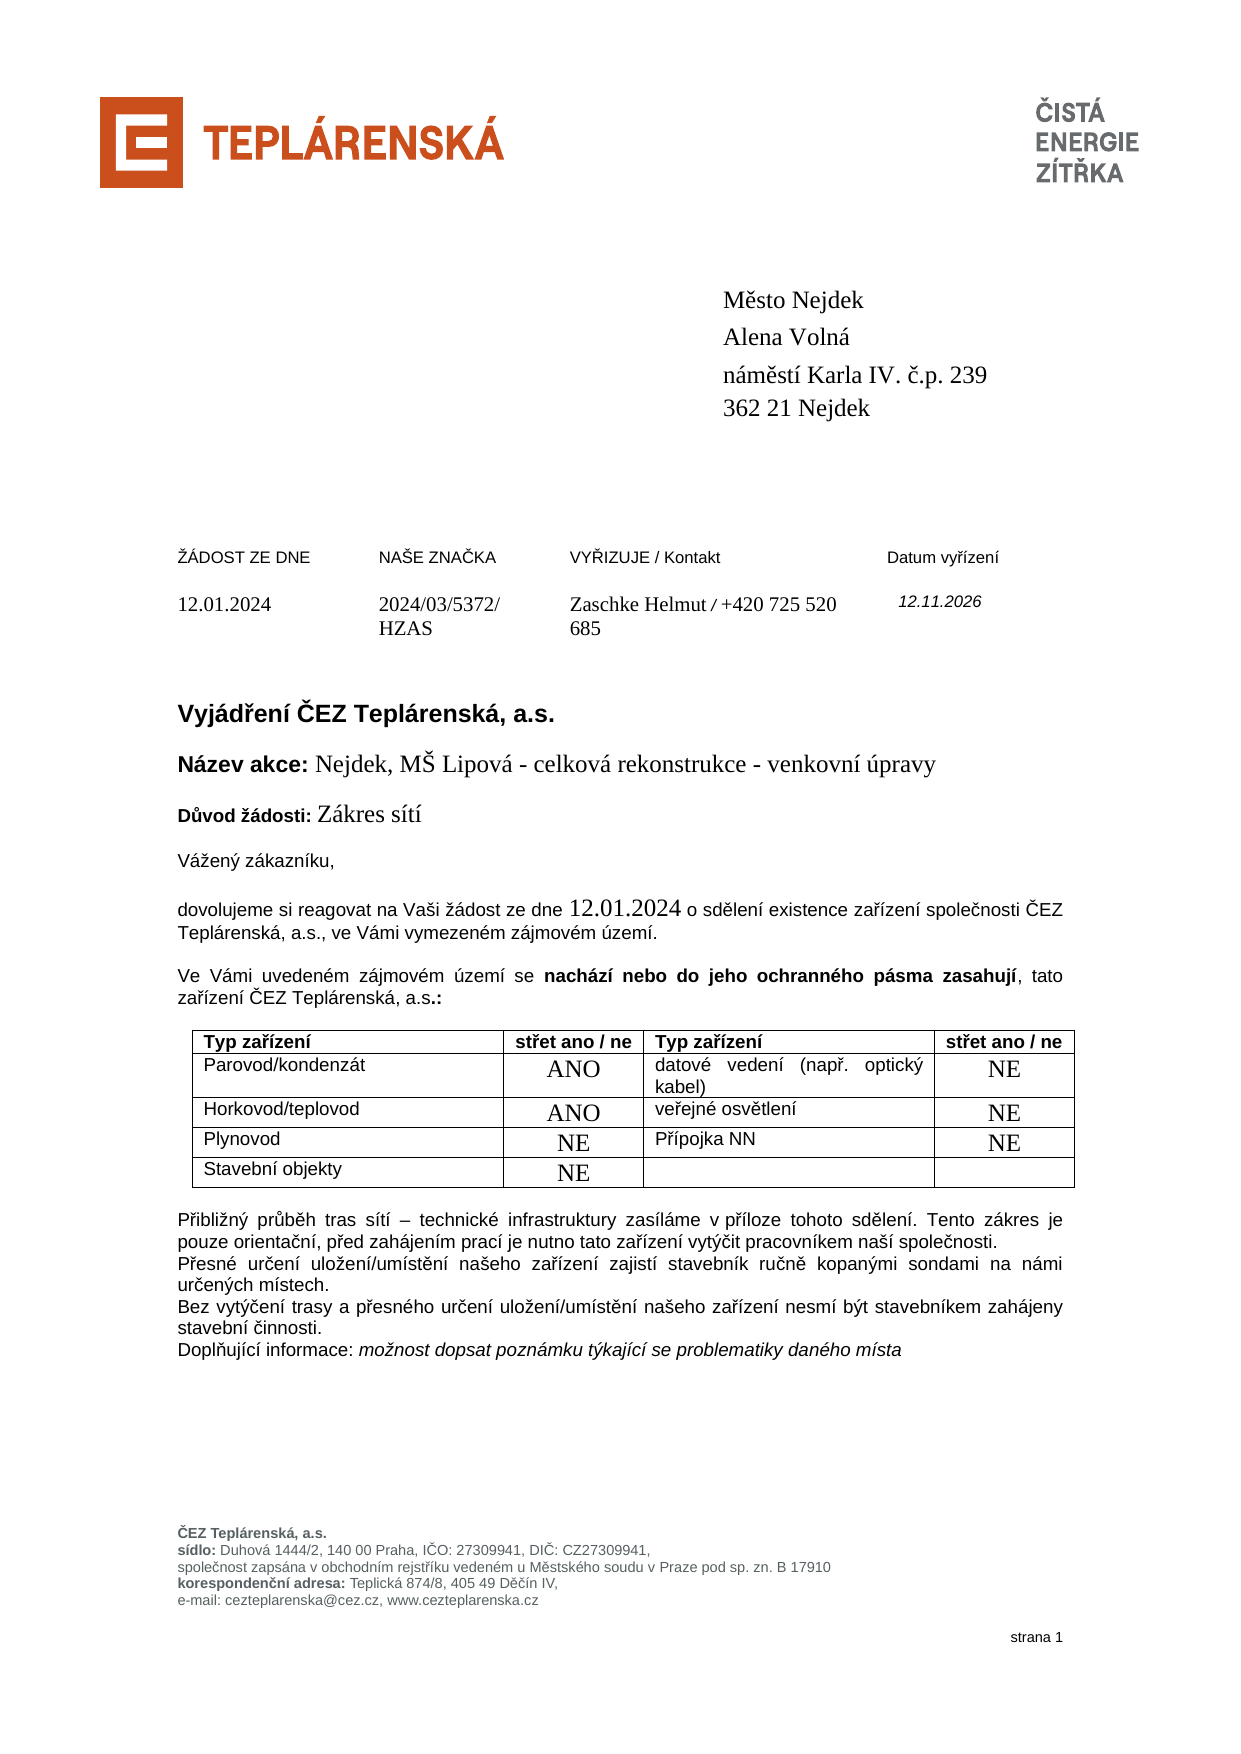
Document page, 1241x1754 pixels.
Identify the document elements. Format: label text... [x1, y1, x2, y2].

table_cell Plynovod [193, 1128, 503, 1157]
table_header Typ zařízení [644, 1031, 934, 1053]
table_header VYŘIZUJE / Kontakt [558, 535, 876, 579]
table_header střet ano / ne [504, 1031, 643, 1053]
text Přesné určení uložení/umístění našeho zařízení zajistí stavebník ručně kopanými sondami na námi určených místech. [177, 1252, 1063, 1295]
table_header střet ano / ne [935, 1031, 1074, 1053]
table_cell [504, 1158, 643, 1187]
text Bez vytýčení trasy a přesného určení uložení/umístění našeho zařízení nesmí být stavebníkem zahájeny stavební činnosti. [177, 1295, 1063, 1338]
table_cell [694, 356, 1062, 393]
table_header ŽÁDOST ZE DNE [166, 535, 367, 579]
table_cell [876, 579, 1052, 652]
table_cell datové vedení (např. optický kabel) [644, 1054, 934, 1097]
table_header [694, 281, 1062, 318]
text Název akce: [177, 749, 1063, 778]
text Vyjádření ČEZ Teplárenská, a.s. [177, 699, 1063, 728]
text Přibližný průběh tras sítí – technické infrastruktury zasíláme v příloze tohoto sdělení. Tento zákres je pouze orientační, před zahájením prací je nutno tato zařízení vytýčit pracovníkem naší společnosti. [177, 1209, 1063, 1252]
table_cell Stavební objekty [193, 1158, 503, 1187]
table_cell [935, 1098, 1074, 1127]
table_cell Horkovod/teplovod [193, 1098, 503, 1127]
table_cell [694, 393, 1062, 422]
table_cell [644, 1158, 934, 1187]
table_cell [504, 1098, 643, 1127]
table_cell veřejné osvětlení [644, 1098, 934, 1127]
text Ve Vámi uvedeném zájmovém území se nachází nebo do jeho ochranného pásma zasahují, tato zařízení ČEZ Teplárenská, a.s.: [177, 965, 1063, 1008]
text Vážený zákazníku, [177, 850, 1063, 871]
text Důvod žádosti: [177, 799, 1063, 828]
text dovolujeme si reagovat na Vaši žádost ze dne o sdělení existence zařízení společnosti ČEZ Teplárenská, a.s., ve Vámi vymezeném zájmovém území. [177, 893, 1063, 943]
table_header NAŠE ZNAČKA [367, 535, 558, 579]
table_cell Parovod/kondenzát [193, 1054, 503, 1097]
table_cell [166, 579, 367, 652]
table_cell [504, 1054, 643, 1097]
text Doplňující informace: možnost dopsat poznámku týkající se problematiky daného místa [177, 1338, 1063, 1360]
table_header Datum vyřízení [876, 535, 1052, 579]
table_cell [694, 318, 1062, 356]
table_cell / [558, 579, 876, 652]
table_cell [935, 1158, 1074, 1187]
table_header Typ zařízení [193, 1031, 503, 1053]
table_cell Přípojka NN [644, 1128, 934, 1157]
table_cell [367, 579, 558, 652]
table_cell [504, 1128, 643, 1157]
table_cell [935, 1054, 1074, 1097]
table_cell [935, 1128, 1074, 1157]
